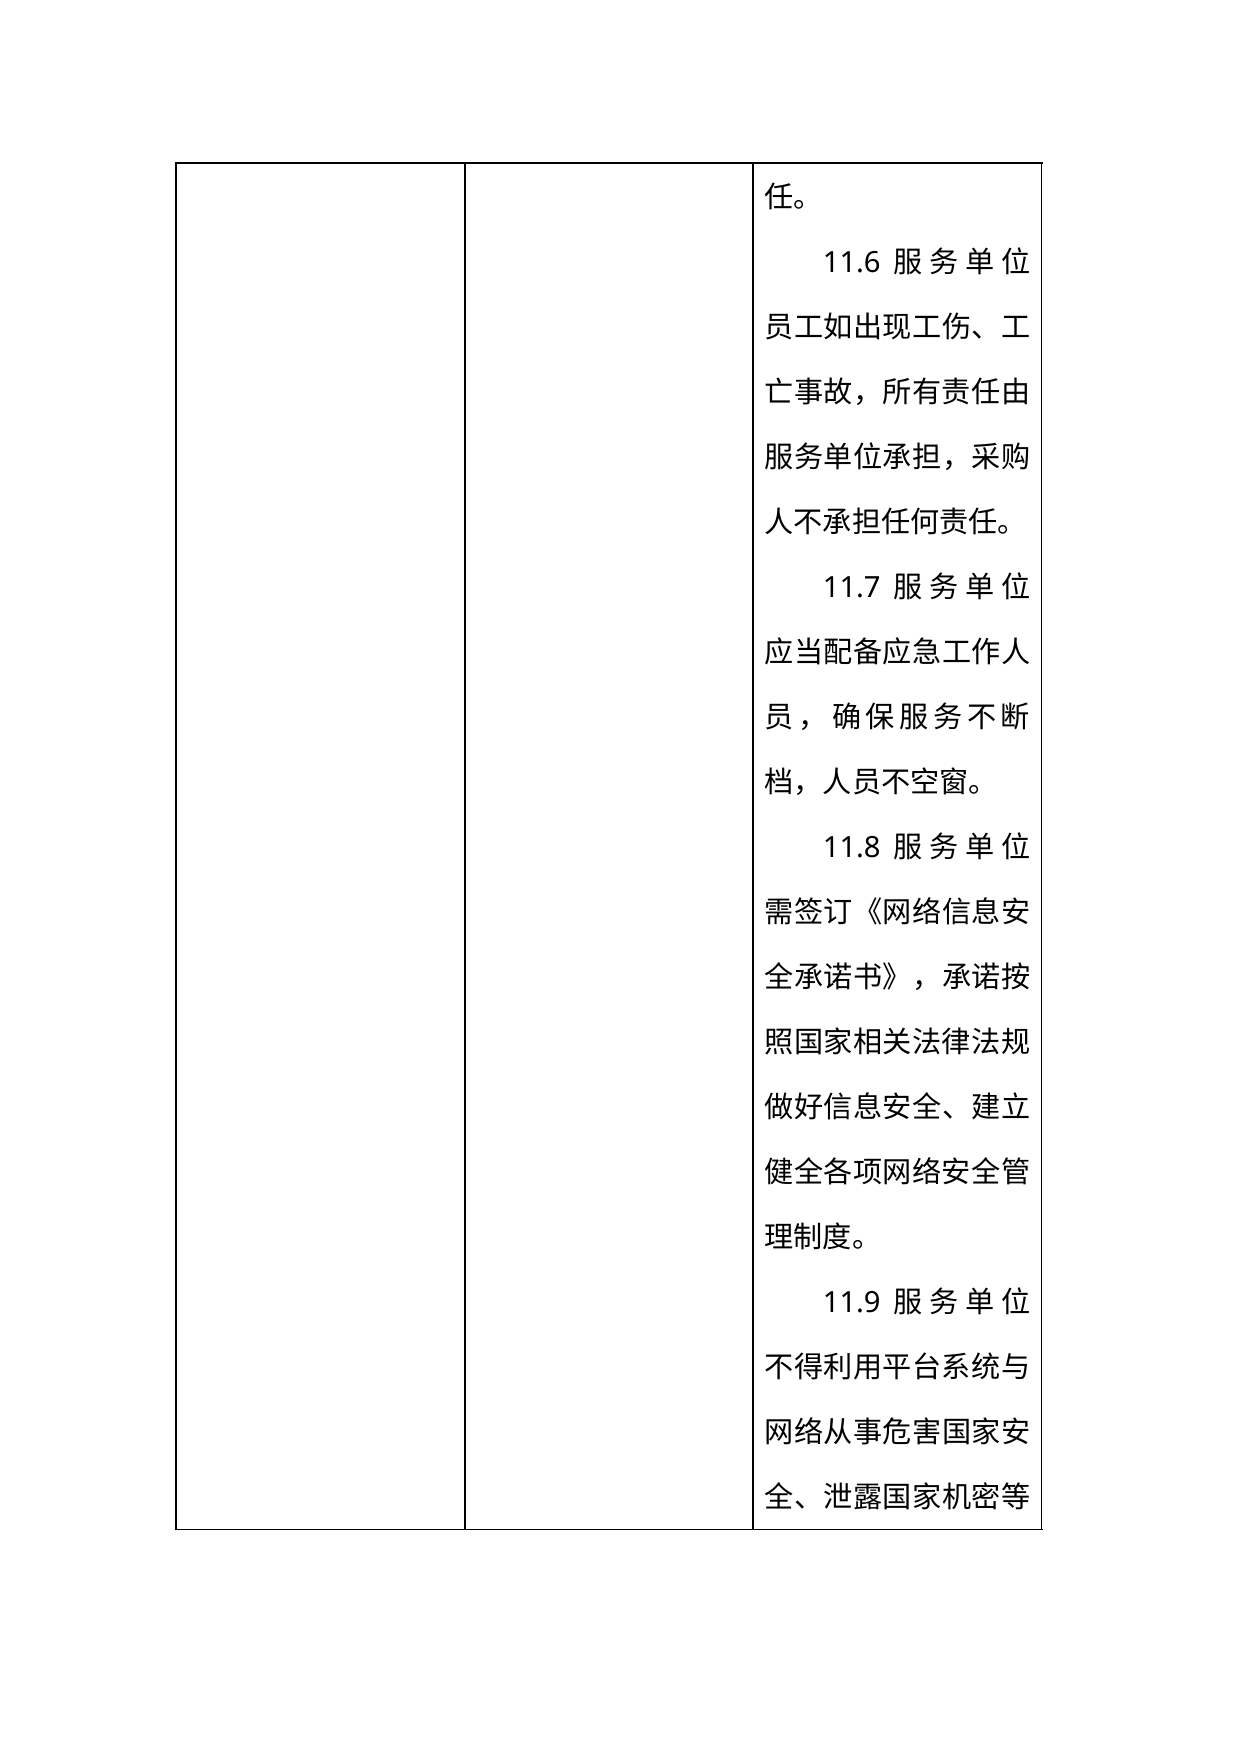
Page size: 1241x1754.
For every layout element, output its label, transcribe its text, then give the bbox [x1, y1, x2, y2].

table_cell 1 [466, 164, 752, 1528]
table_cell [754, 164, 1041, 1528]
table_cell [177, 164, 464, 1528]
